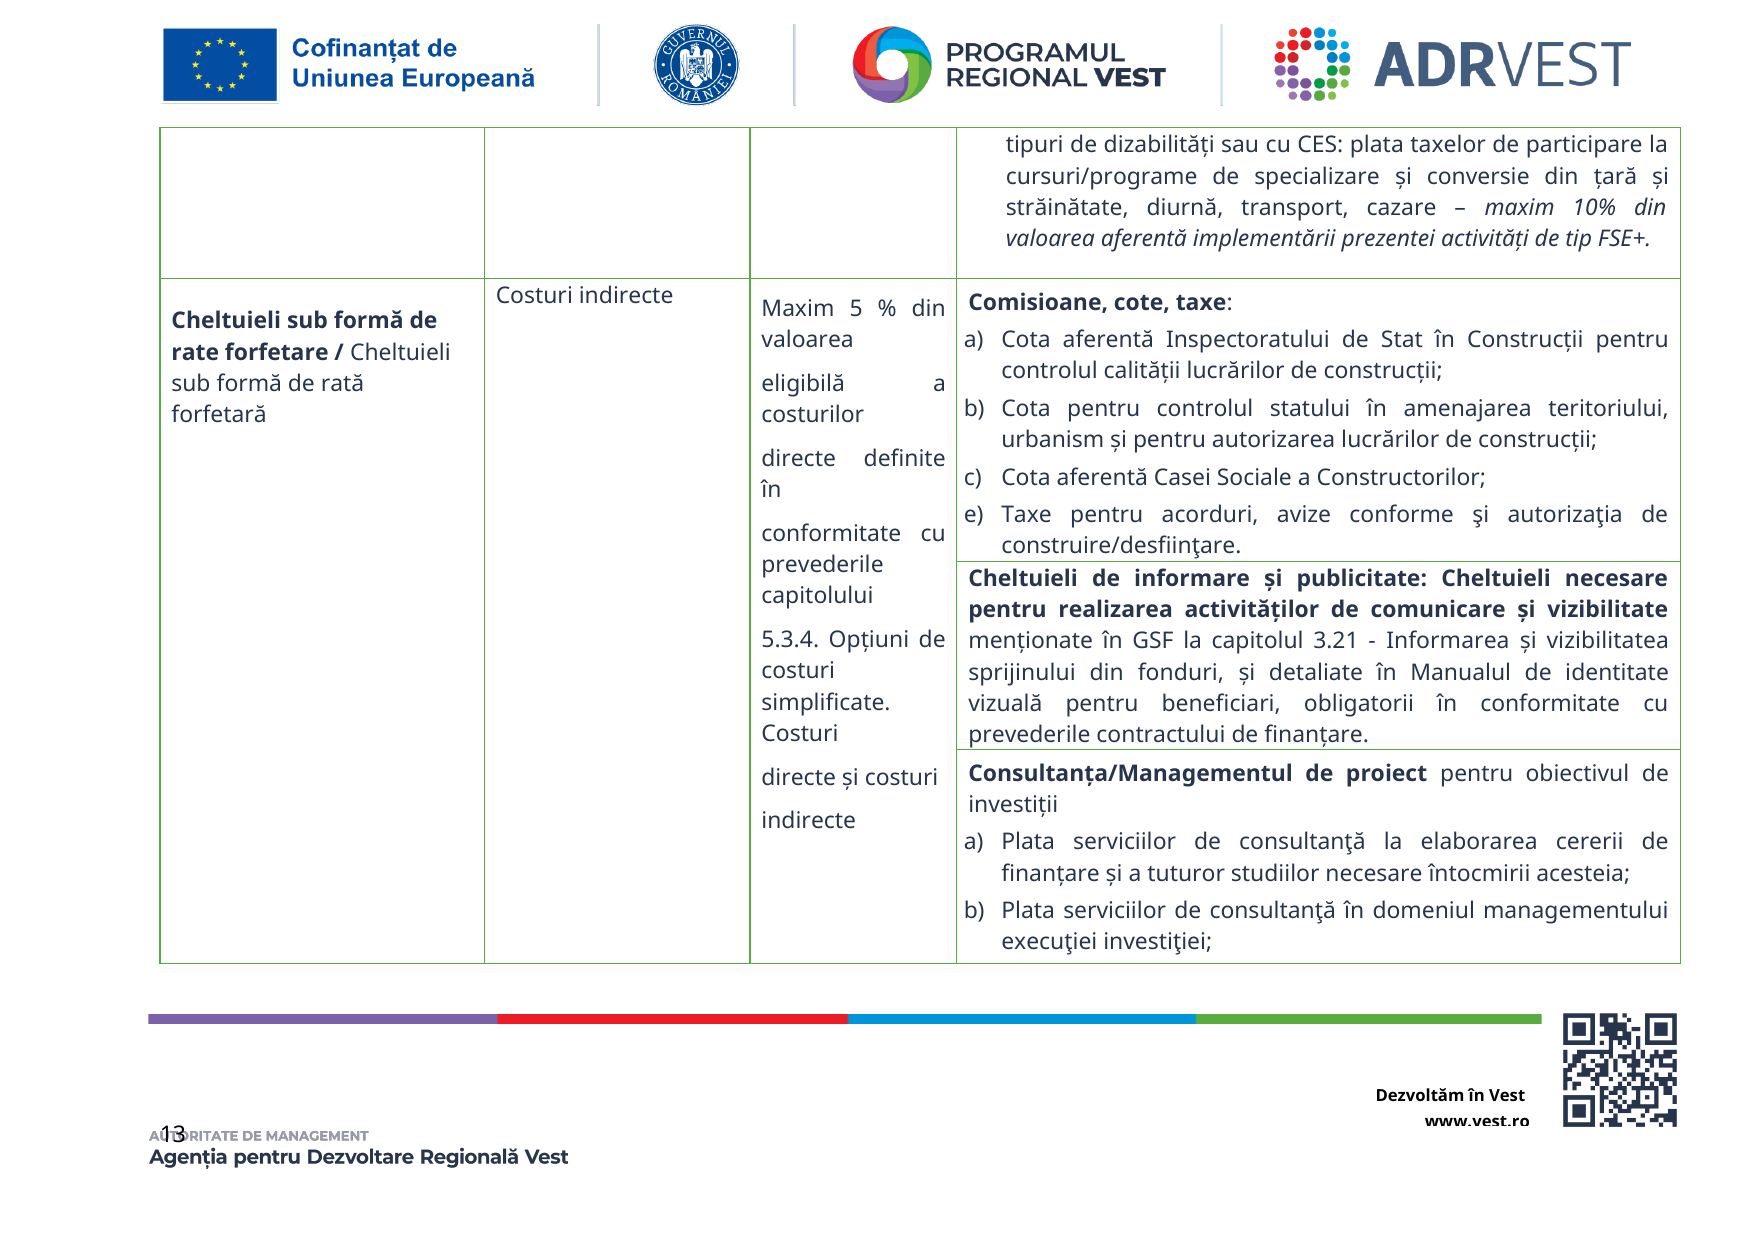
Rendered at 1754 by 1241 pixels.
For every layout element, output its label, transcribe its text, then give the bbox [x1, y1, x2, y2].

table_cell Cheltuieli de informare și publicitate: Cheltuieli necesare pentru realizarea activităților de comunicare și vizibilitate menționate în GSF la capitolul 3.21 - Informarea și vizibilitatea sprijinului din fonduri, și detaliate în Manualul de identitate vizuală pentru beneficiari, obligatorii în conformitate cu prevederile contractului de finanţare. [957, 562, 1680, 749]
picture [161, 23, 1631, 106]
table_cell Maxim 5 % din valoarea eligibilă a costurilor directe definite în conformitate cu prevederile capitolului 5.3.4. Opțiuni de costuri simplificate. Costuri directe și costuri indirecte [751, 279, 956, 963]
picture [1554, 1005, 1686, 1136]
table_cell Comisioane, cote, taxe: Cota aferentă Inspectoratului de Stat în Construcţii pentru controlul calităţii lucrărilor de construcţii; Cota pentru controlul statului în amenajarea teritoriului, urbanism şi pentru autorizarea lucrărilor de construcţii; Cota aferentă Casei Sociale a Constructorilor; Taxe pentru acorduri, avize conforme şi autorizaţia de construire/desfiinţare. [957, 279, 1680, 561]
table_cell Costuri indirecte [485, 279, 749, 963]
table_cell Cheltuieli sub formă de rate forfetare / Cheltuieli sub formă de rată forfetară [161, 279, 484, 963]
